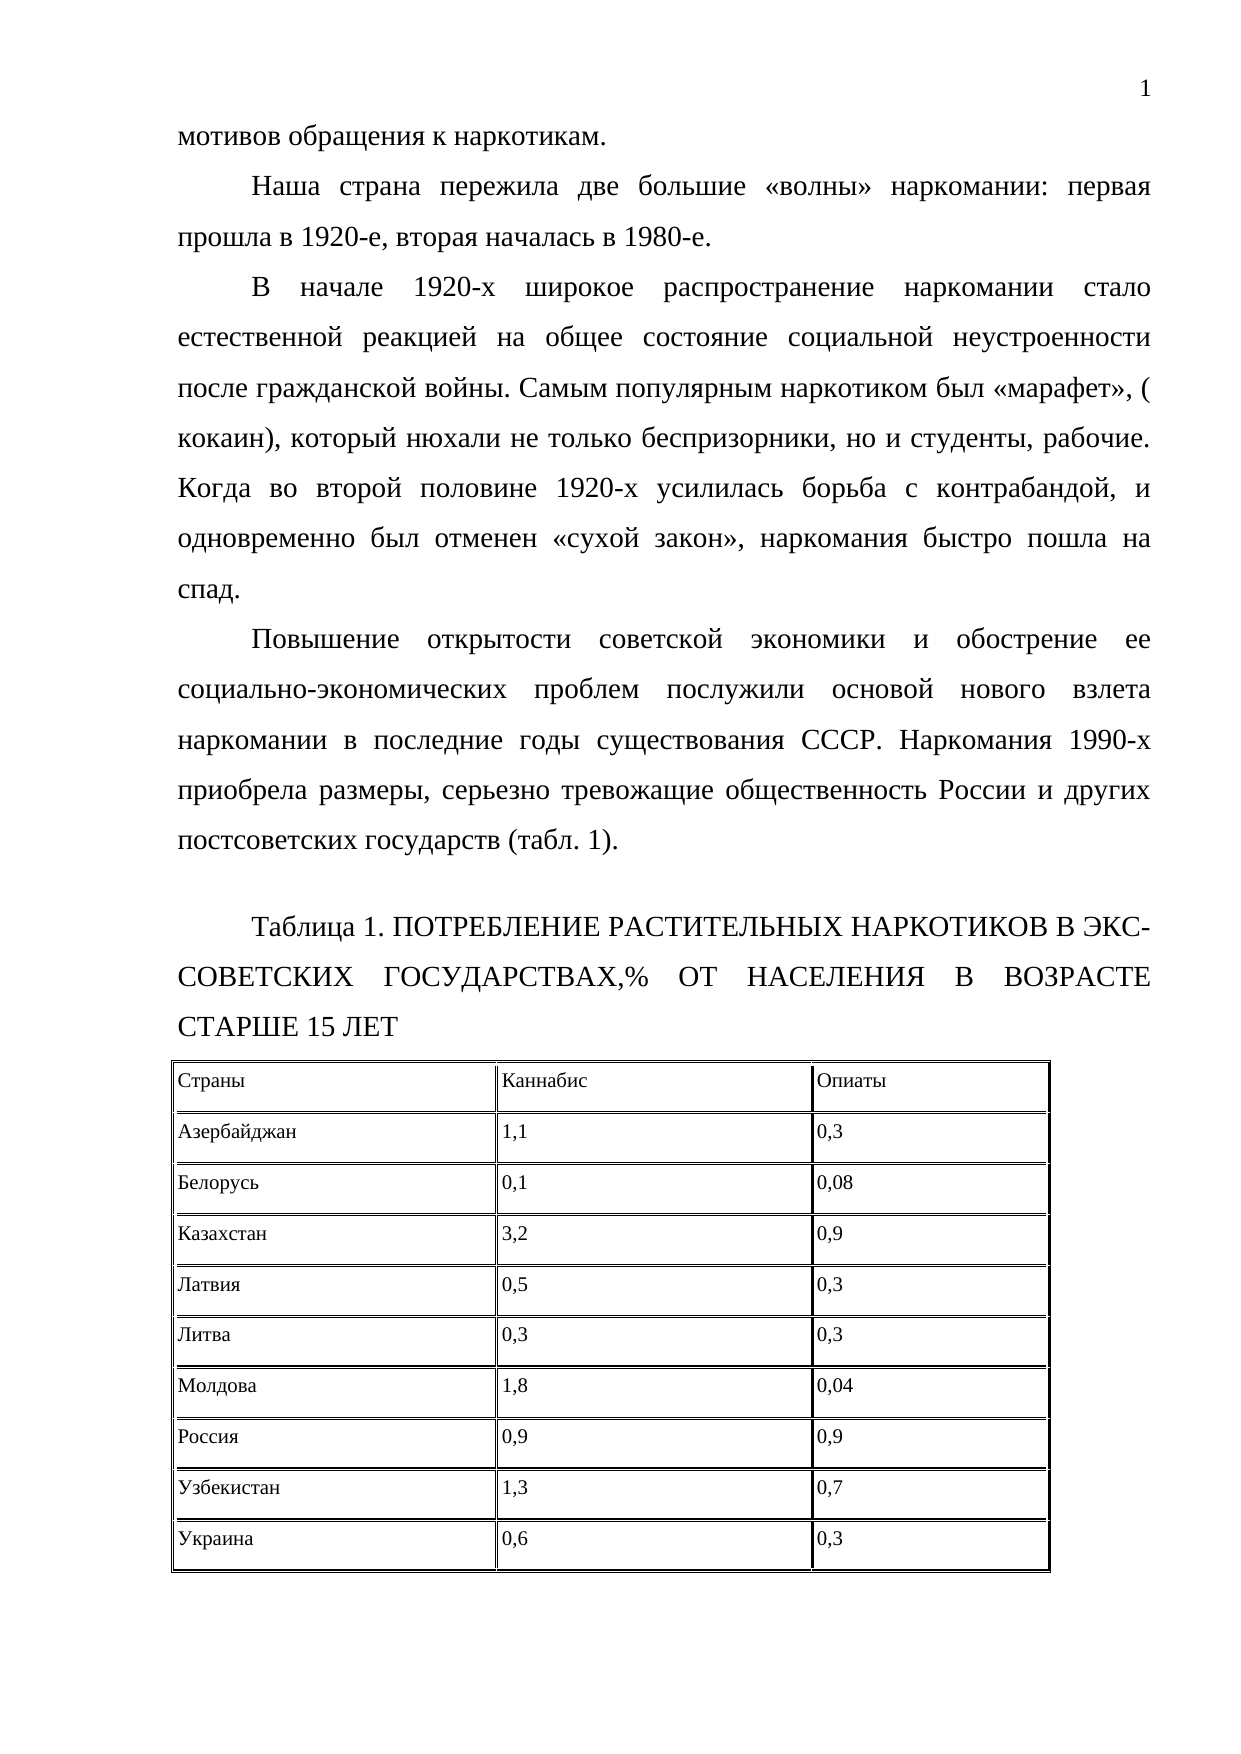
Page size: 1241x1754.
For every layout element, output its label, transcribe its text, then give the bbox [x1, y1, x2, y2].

table_cell 3,2 [498, 1216, 811, 1263]
table_cell 0,3 [812, 1518, 1049, 1569]
table_cell 0,9 [498, 1420, 811, 1467]
table_cell Латвия [174, 1264, 495, 1314]
table_cell Украина [174, 1518, 497, 1569]
table_cell 0,7 [814, 1467, 1049, 1518]
table_cell 1,8 [498, 1369, 811, 1416]
table_cell 0,3 [814, 1315, 1049, 1365]
table_cell Азербайджан [173, 1111, 497, 1162]
table_cell Белорусь [173, 1162, 497, 1213]
table_cell 1,3 [498, 1471, 811, 1518]
table_header Страны [174, 1063, 497, 1111]
table_cell 0,9 [812, 1213, 1049, 1263]
table_cell 0,6 [497, 1522, 812, 1569]
table_cell Россия [174, 1416, 495, 1467]
table_cell 0,3 [814, 1264, 1049, 1314]
text Повышение открытости советской экономики и обострение ее социально-экономических проблем послужили основой нового взлета наркомании в последние годы существования СССР. Наркомания 1990-х приобрела размеры, серьезно тревожащие общественность России и других постсоветских государств (табл. 1). [177, 621, 1152, 856]
table_cell 0,04 [814, 1365, 1049, 1416]
table_cell Узбекистан [174, 1467, 495, 1518]
table_cell Молдова [174, 1365, 495, 1416]
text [177, 118, 1152, 152]
table_cell 0,5 [498, 1267, 811, 1314]
table_cell 0,08 [812, 1162, 1049, 1213]
table_cell 0,3 [812, 1111, 1049, 1162]
table_header Опиаты [812, 1063, 1048, 1111]
text Наша страна пережила две большие «волны» наркомании: первая прошла в 1920-е, вторая началась в 1980-е. [177, 168, 1152, 252]
table_cell 0,9 [814, 1416, 1049, 1467]
table_header Каннабис [497, 1061, 812, 1111]
table_cell 0,1 [498, 1165, 811, 1213]
table_cell Казахстан [173, 1213, 497, 1263]
table_cell 0,3 [498, 1318, 811, 1365]
table_cell 1,1 [498, 1114, 811, 1162]
text Таблица 1. ПОТРЕБЛЕНИЕ РАСТИТЕЛЬНЫХ НАРКОТИКОВ В ЭКС-СОВЕТСКИХ ГОСУДАРСТВАХ,% ОТ НАСЕЛЕНИЯ В ВОЗРАСТЕ СТАРШЕ 15 ЛЕТ [177, 909, 1152, 1043]
table_cell Литва [174, 1315, 495, 1365]
text В начале 1920-х широкое распространение наркомании стало естественной реакцией на общее состояние социальной неустроенности после гражданской войны. Самым популярным наркотиком был «марафет», ( кокаин), который нюхали не только беспризорники, но и студенты, рабочие. Когда во второй половине 1920-х усилилась борьба с контрабандой, и одновременно был отменен «сухой закон», наркомания быстро пошла на спад. [177, 269, 1152, 604]
